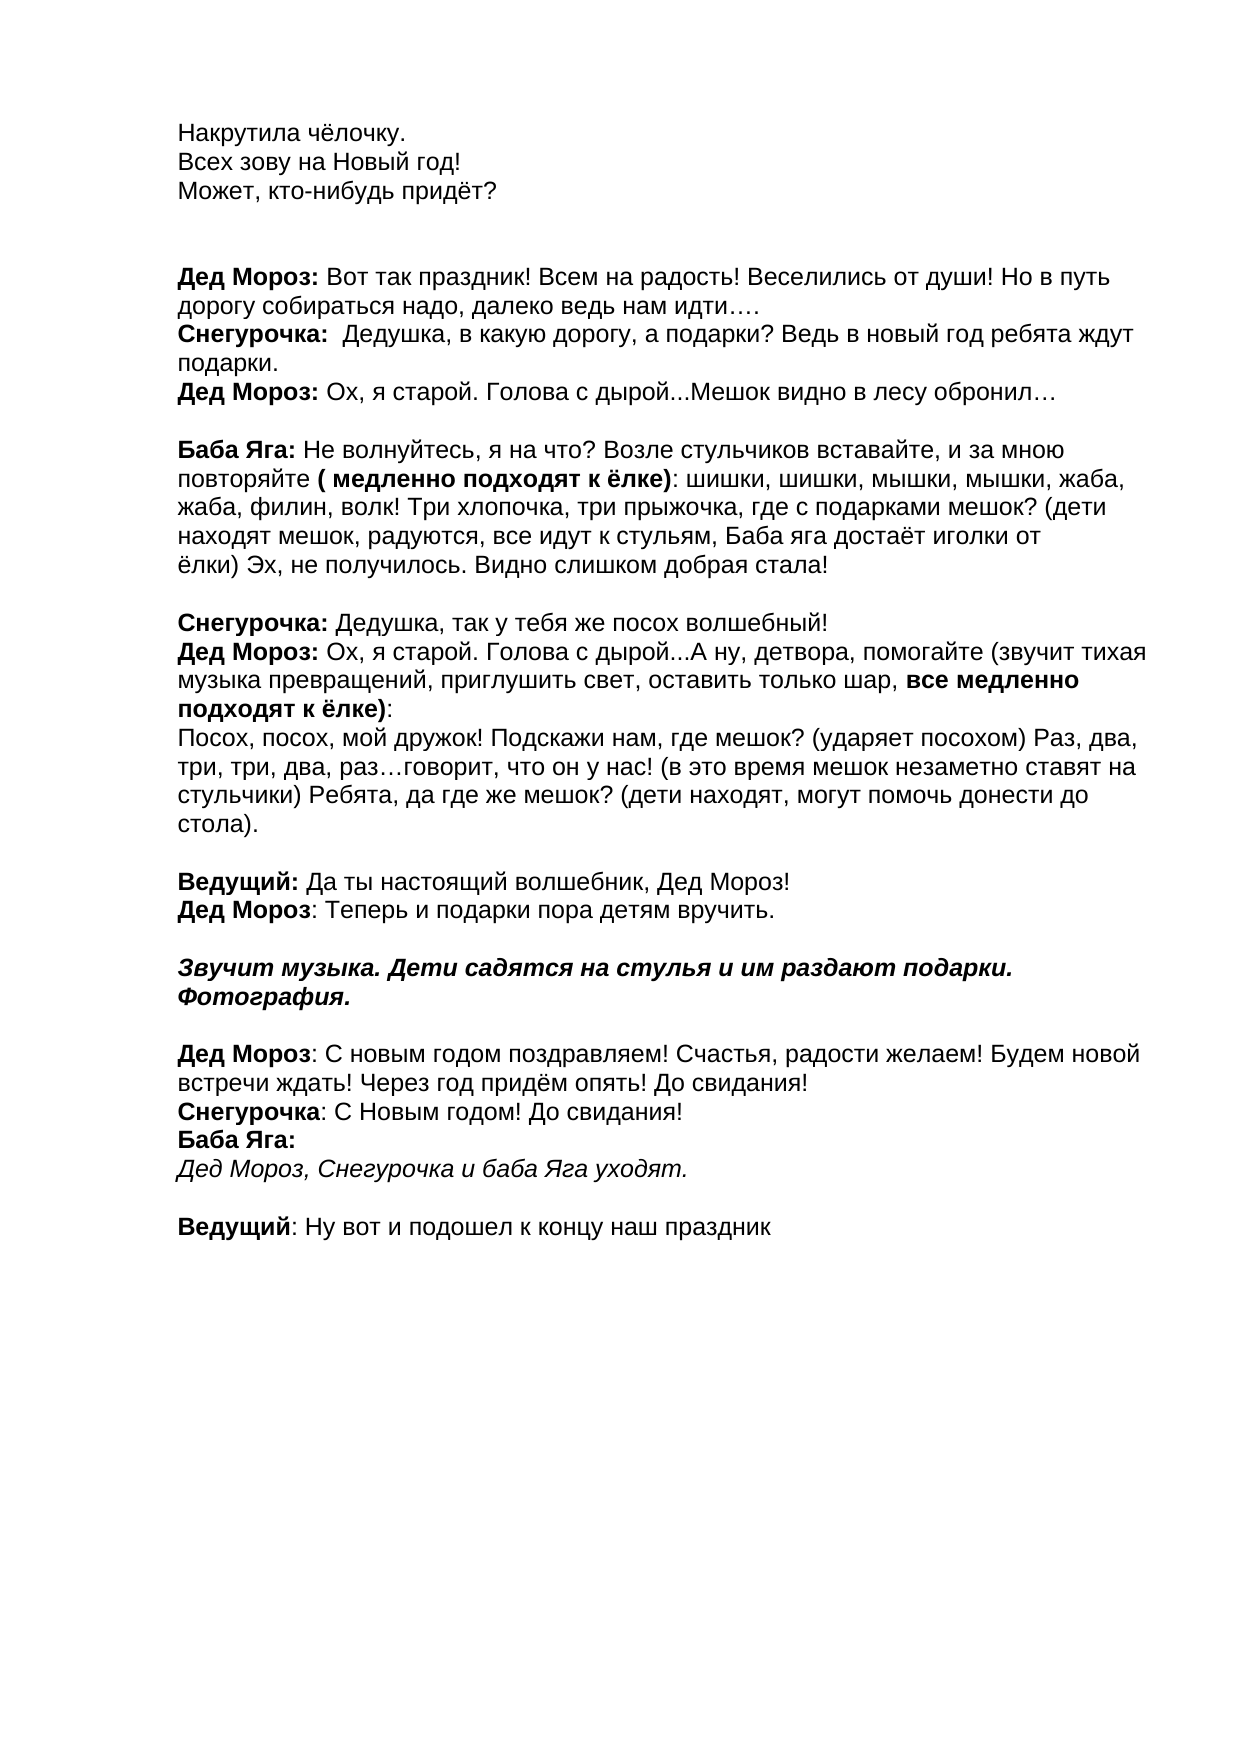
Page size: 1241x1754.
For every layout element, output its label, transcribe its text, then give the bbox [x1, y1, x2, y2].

text Звучит музыка. Дети садятся на стулья и им раздают подарки. Фотография. Дед Мороз: С новым годом поздравляем! Счастья, радости желаем! Будем новой встречи ждать! Через год придём опять! До свидания! Снегурочка: С Новым годом! До свидания! Баба Яга: Дед Мороз, Снегурочка и баба Яга уходят. Ведущий: Ну вот и подошел к концу наш праздник [177, 953, 1152, 1240]
text Дед Мороз: Теперь и подарки пора детям вручить. [177, 895, 1152, 953]
text Ведущий: Да ты настоящий волшебник, Дед Мороз! [177, 838, 1152, 895]
text Снегурочка: Дедушка, так у тебя же посох волшебный! Дед Мороз: Ох, я старой. Голова с дырой...А ну, детвора, помогайте (звучит тихая музыка превращений, приглушить свет, оставить только шар, все медленно подходят к ёлке): [177, 608, 1152, 723]
text Посох, посох, мой дружок! Подскажи нам, где мешок? (ударяет посохом) Раз, два, три, три, два, раз…говорит, что он у нас! (в это время мешок незаметно ставят на стульчики) Ребята, да где же мешок? (дети находят, могут помочь донести до стола). [259, 723, 1152, 838]
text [177, 118, 1152, 406]
text Баба Яга: Не волнуйтесь, я на что? Возле стульчиков вставайте, и за мною повторяйте ( медленно подходят к ёлке): шишки, шишки, мышки, мышки, жаба, жаба, филин, волк! Три хлопочка, три прыжочка, где с подарками мешок? (дети находят мешок, радуются, все идут к стульям, Баба яга достаёт иголки от ёлки) Эх, не получилось. Видно слишком добрая стала! [177, 435, 1152, 578]
